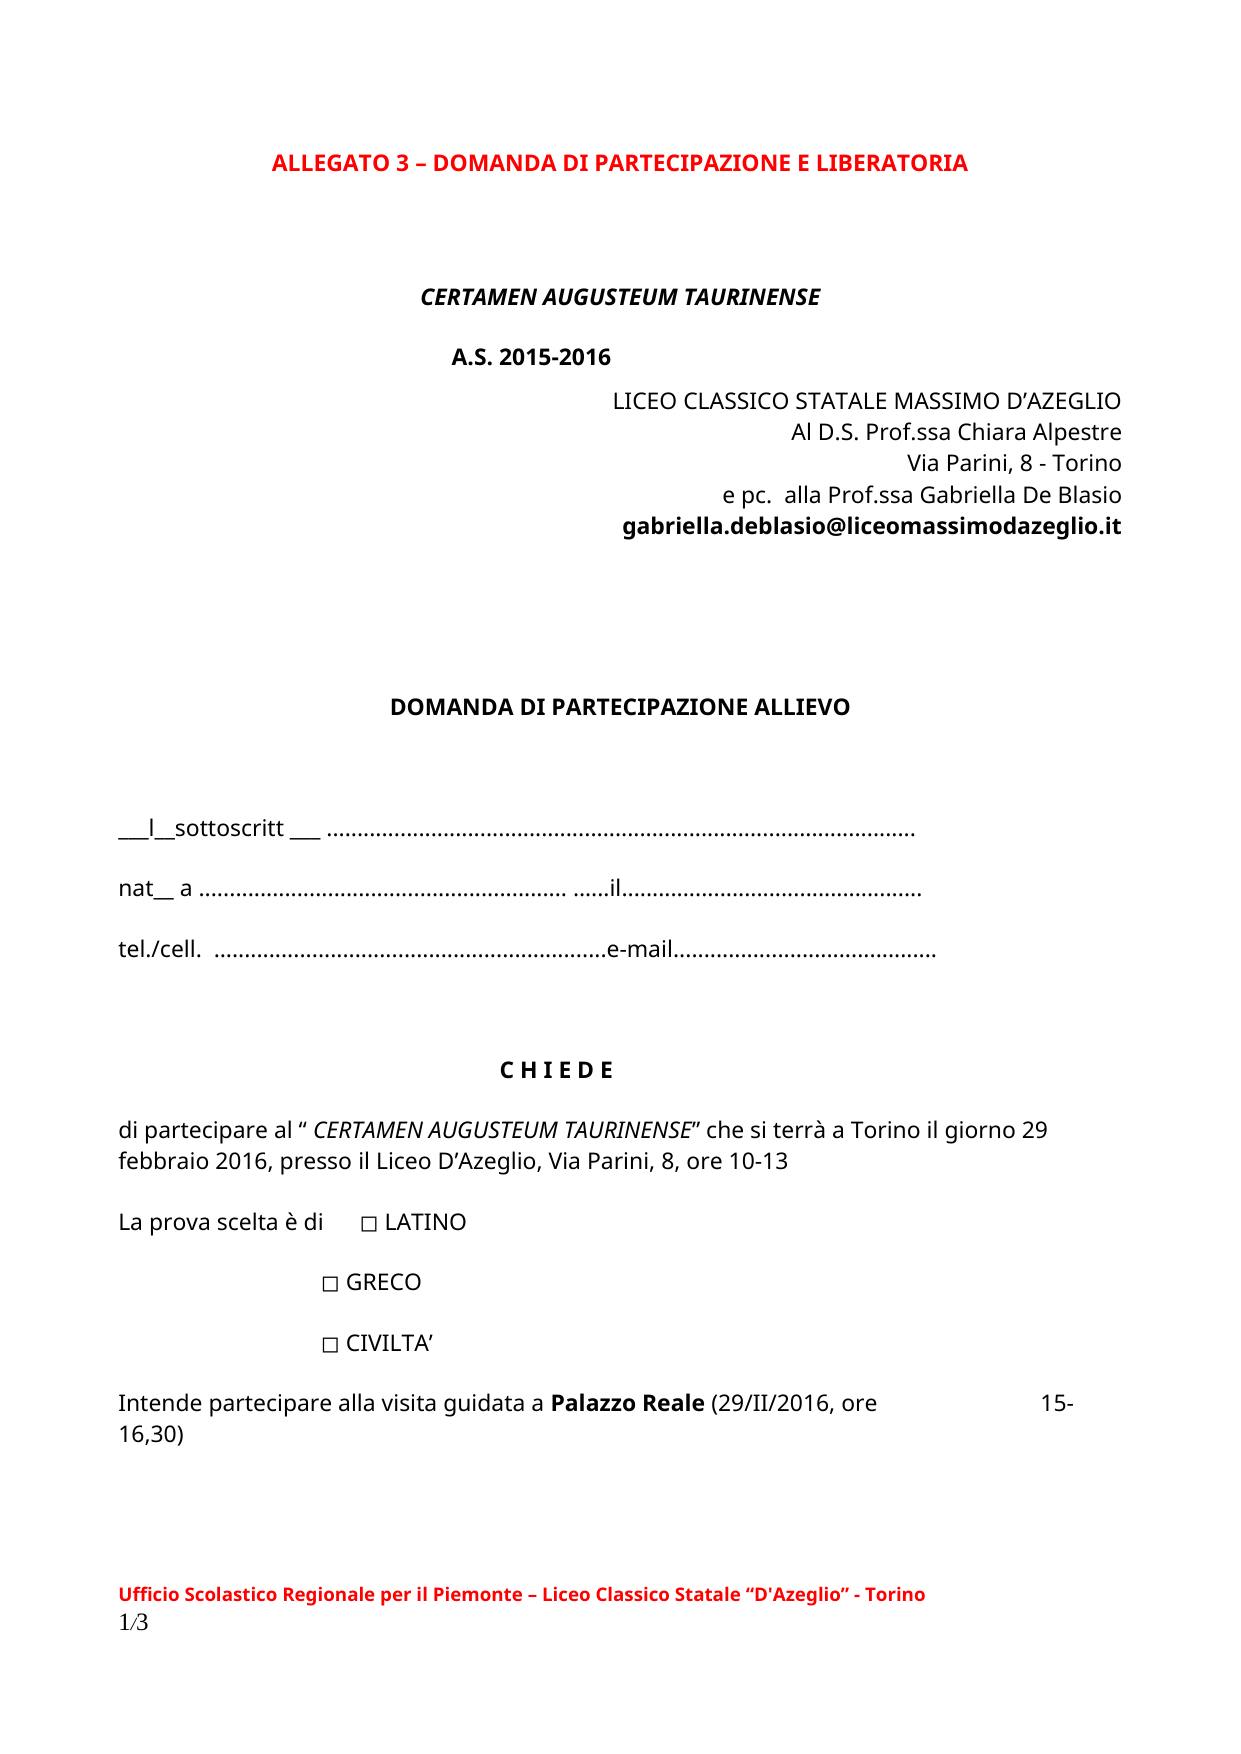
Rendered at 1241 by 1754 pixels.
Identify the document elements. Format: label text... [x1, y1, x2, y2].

text LICEO CLASSICO STATALE MASSIMO D’AZEGLIO [118, 385, 1122, 416]
text Via Parini, 8 - Torino [118, 447, 1122, 478]
text A.S. 2015-2016 [118, 341, 1122, 372]
text gabriella.deblasio@liceomassimodazeglio.it [118, 510, 1122, 541]
text CERTAMEN AUGUSTEUM TAURINENSE [118, 281, 1122, 312]
text C H I E D E [118, 1053, 1122, 1085]
text tel./cell. ….............................................................e-mail........................................... [118, 933, 1122, 964]
text DOMANDA DI PARTECIPAZIONE ALLIEVO [118, 691, 1122, 722]
text nat__ a ............................................................ …...il................................................. [118, 872, 1122, 903]
text di partecipare al “ CERTAMEN AUGUSTEUM TAURINENSE” che si terrà a Torino il giorno 29 febbraio 2016, presso il Liceo D’Azeglio, Via Parini, 8, ore 10-13 [118, 1114, 1122, 1176]
text ◻ CIVILTA’ [118, 1326, 1122, 1358]
text Al D.S. Prof.ssa Chiara Alpestre [118, 416, 1122, 447]
text ___l__sottoscritt ___ ................................................................................................ [118, 812, 1122, 843]
text La prova scelta è di ◻ LATINO [118, 1206, 1122, 1237]
text ◻ GRECO [118, 1266, 1122, 1297]
text e pc. alla Prof.ssa Gabriella De Blasio [118, 478, 1122, 510]
text Intende partecipare alla visita guidata a Palazzo Reale (29/II/2016, ore 15-16,30) [118, 1387, 1122, 1449]
